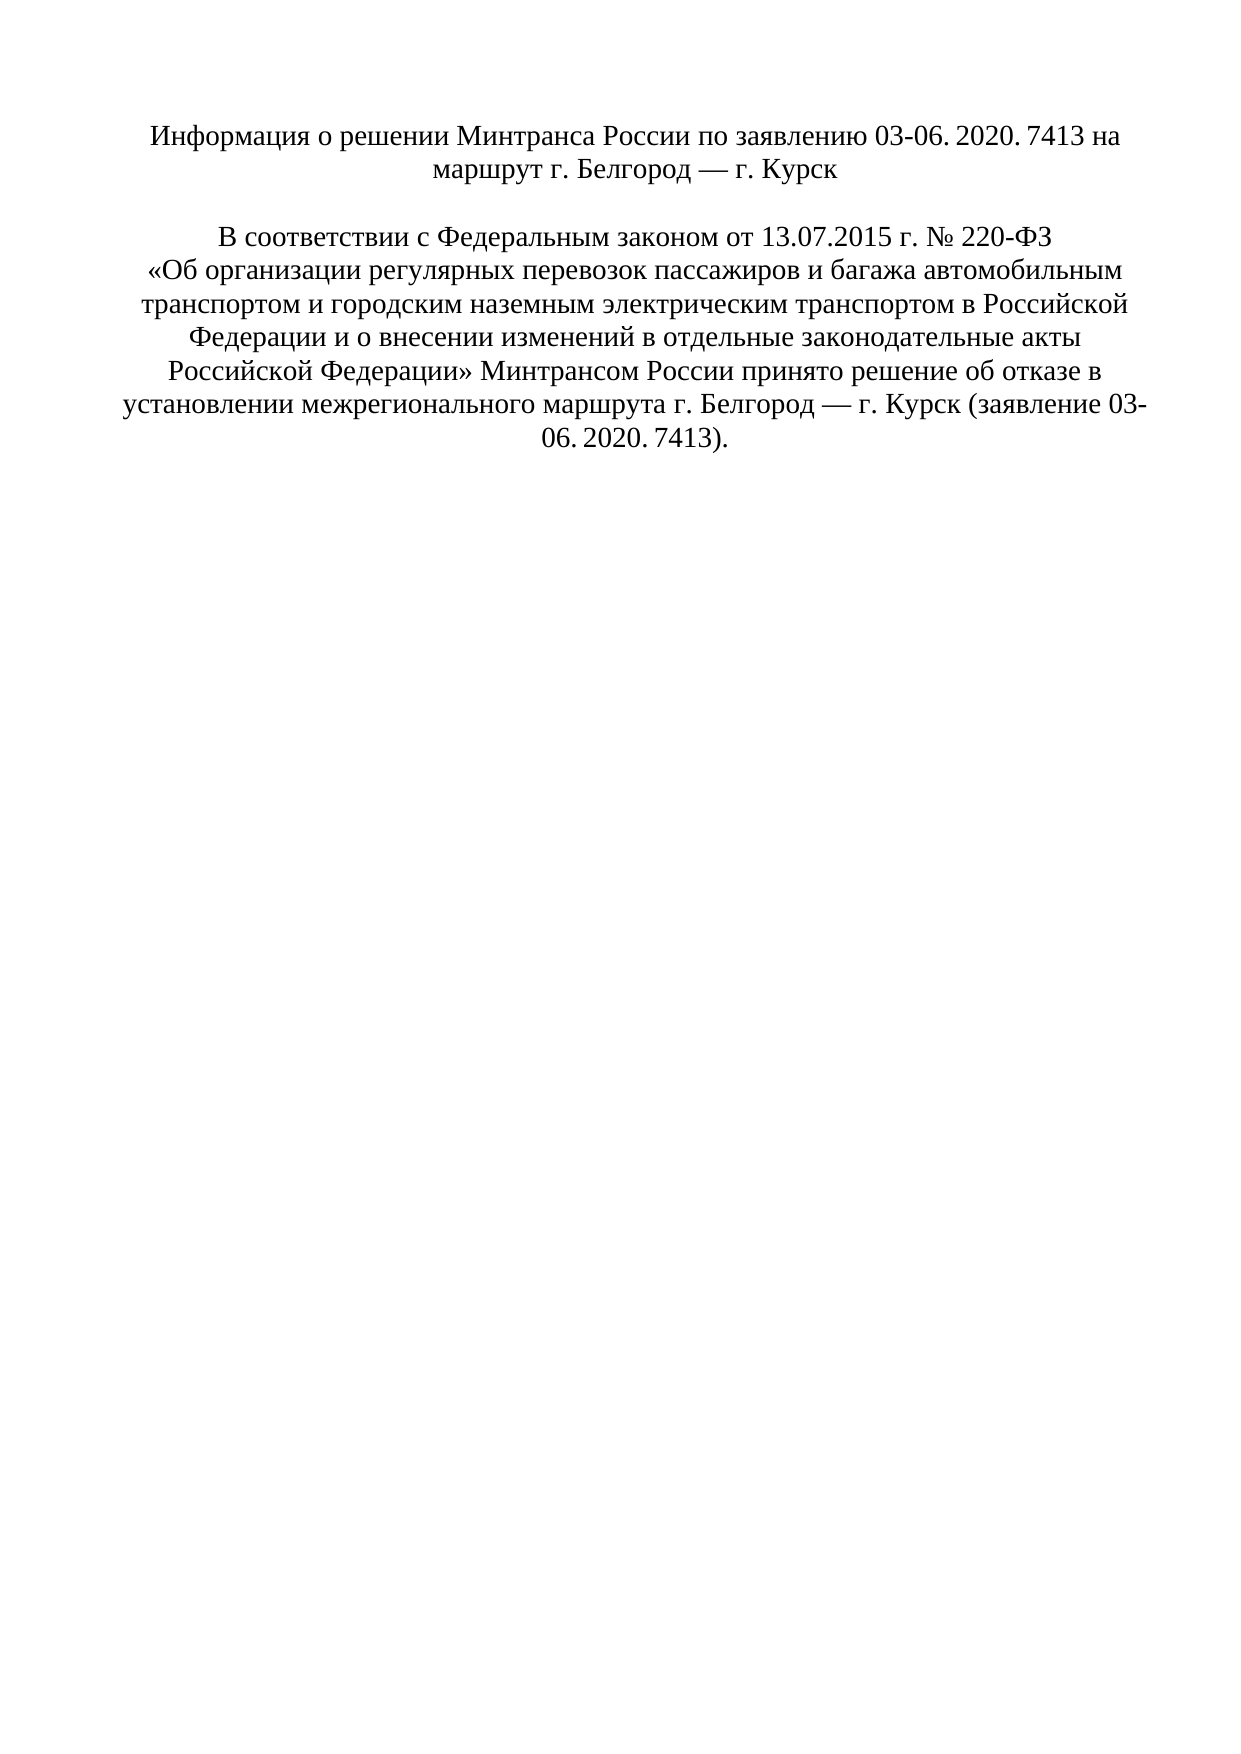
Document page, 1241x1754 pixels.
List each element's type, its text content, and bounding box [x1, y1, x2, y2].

text Информация о решении Минтранса России по заявлению 03-06. 2020. 7413 на маршрут г. Белгород — г. Курск [118, 118, 1152, 185]
text В соответствии с Федеральным законом от 13.07.2015 г. № 220-ФЗ «Об организации регулярных перевозок пассажиров и багажа автомобильным транспортом и городским наземным электрическим транспортом в Российской Федерации и о внесении изменений в отдельные законодательные акты Российской Федерации» Минтрансом России принято решение об отказе в установлении межрегионального маршрута г. Белгород — г. Курск (заявление 03-06. 2020. 7413). [118, 219, 1152, 453]
